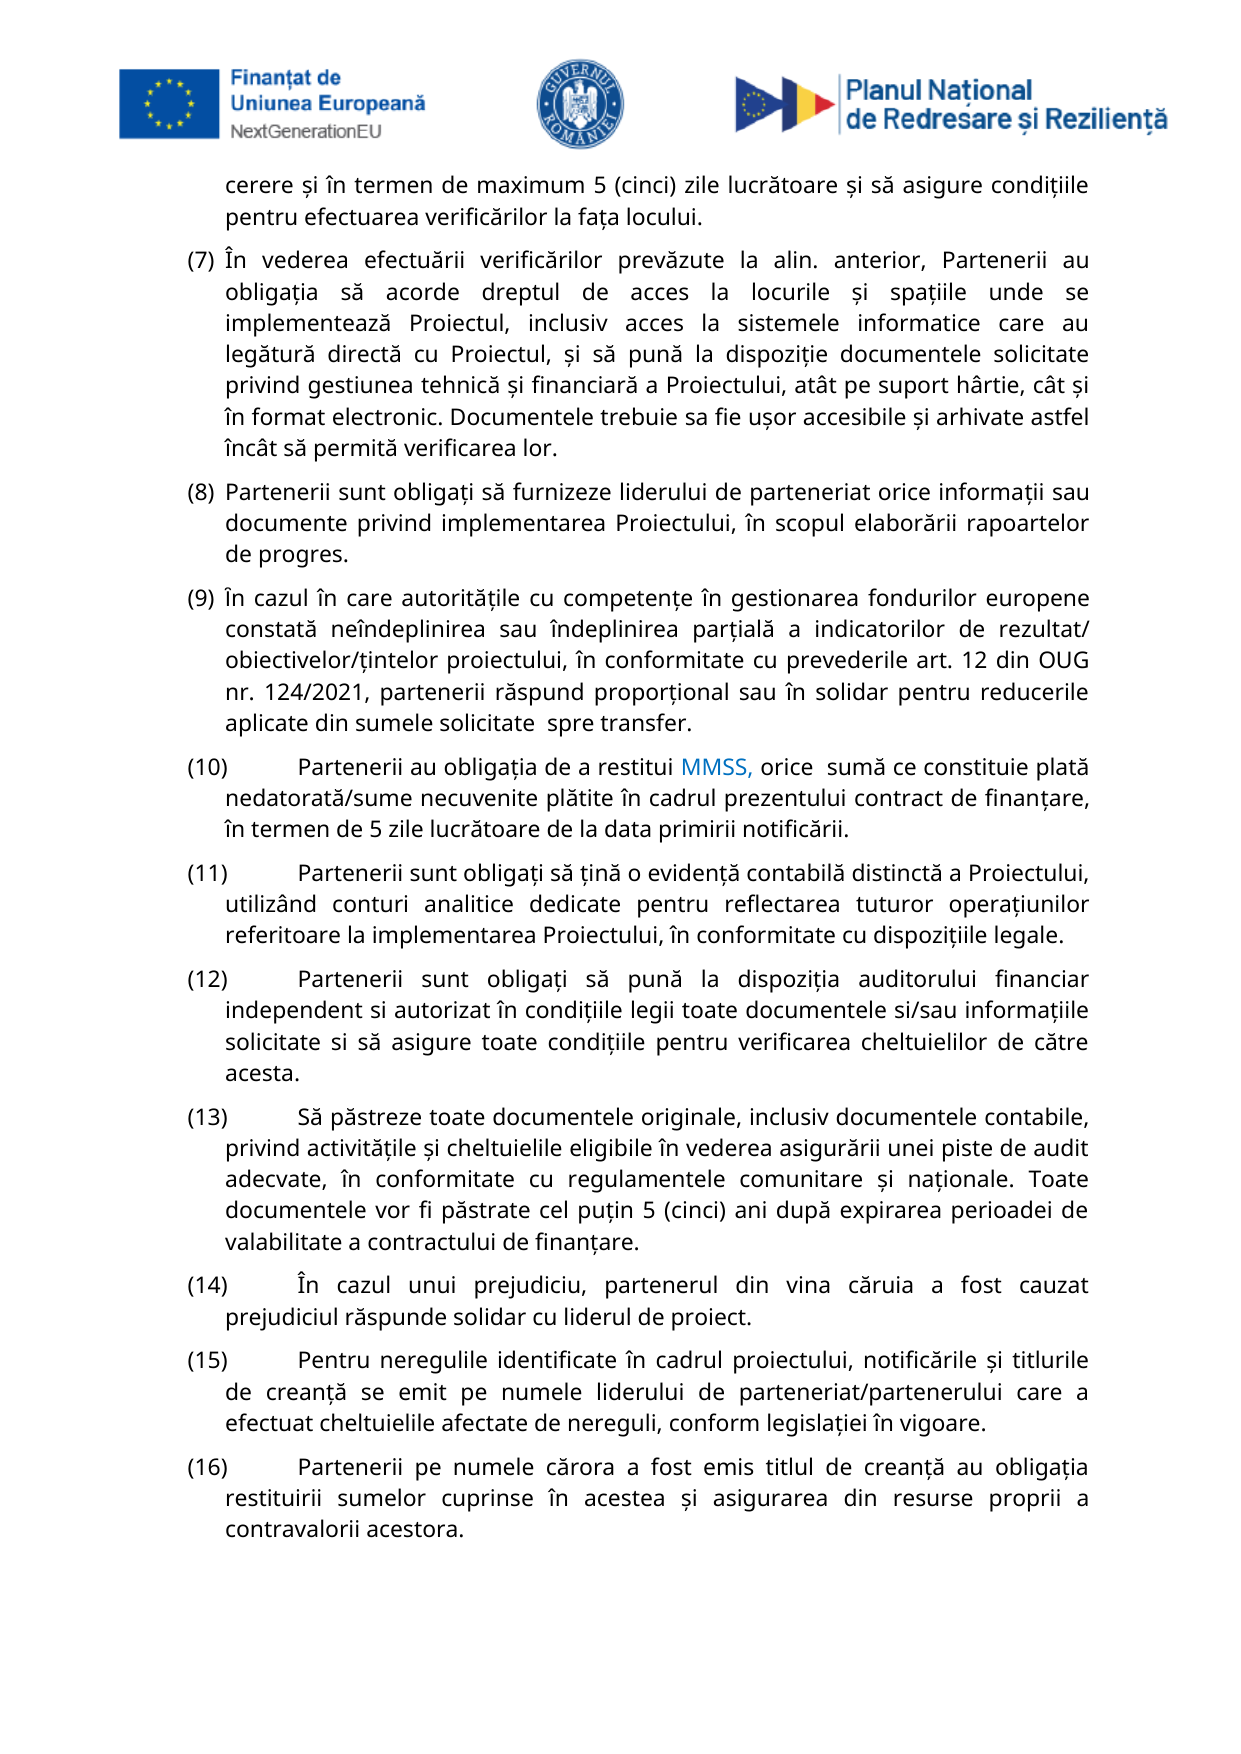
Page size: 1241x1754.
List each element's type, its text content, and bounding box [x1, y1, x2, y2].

list Partenerii sunt obligați să țină o evidență contabilă distinctă a Proiectului, utilizând conturi analitice dedicate pentru reflectarea tuturor operațiunilor referitoare la implementarea Proiectului, în conformitate cu dispozițiile legale. [187, 857, 1090, 951]
picture [66, 39, 1174, 170]
list Partenerii sunt obligați să pună la dispoziția auditorului financiar independent si autorizat în condițiile legii toate documentele si/sau informațiile solicitate si să asigure toate condițiile pentru verificarea cheltuielilor de către acesta. [187, 963, 1090, 1088]
list Ȋn cazul în care autorităţile cu competenţe în gestionarea fondurilor europene constată neîndeplinirea sau îndeplinirea parţială a indicatorilor de rezultat/ obiectivelor/țintelor proiectului, în conformitate cu prevederile art. 12 din OUG nr. 124/2021, partenerii răspund proporțional sau în solidar pentru reducerile aplicate din sumele solicitate spre transfer. [187, 582, 1090, 738]
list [187, 150, 1090, 232]
list Partenerii sunt obligaţi să furnizeze liderului de parteneriat orice informaţii sau documente privind implementarea Proiectului, în scopul elaborării rapoartelor de progres. [187, 476, 1090, 569]
list În vederea efectuării verificărilor prevăzute la alin. anterior, Partenerii au obligația să acorde dreptul de acces la locurile și spațiile unde se implementează Proiectul, inclusiv acces la sistemele informatice care au legătură directă cu Proiectul, și să pună la dispoziție documentele solicitate privind gestiunea tehnică și financiară a Proiectului, atât pe suport hârtie, cât și în format electronic. Documentele trebuie sa fie ușor accesibile și arhivate astfel încât să permită verificarea lor. [187, 244, 1090, 463]
list Partenerii au obligaţia de a restitui MMSS, orice sumă ce constituie plată nedatorată/sume necuvenite plătite în cadrul prezentului contract de finanţare, în termen de 5 zile lucrătoare de la data primirii notificării. [187, 751, 1090, 844]
list Partenerii pe numele cărora a fost emis titlul de creanță au obligația restituirii sumelor cuprinse în acestea și asigurarea din resurse proprii a contravalorii acestora. [187, 1451, 1090, 1544]
list În cazul unui prejudiciu, partenerul din vina căruia a fost cauzat prejudiciul răspunde solidar cu liderul de proiect. [187, 1269, 1090, 1332]
list Să păstreze toate documentele originale, inclusiv documentele contabile, privind activitățile și cheltuielile eligibile în vederea asigurării unei piste de audit adecvate, în conformitate cu regulamentele comunitare și naționale. Toate documentele vor fi păstrate cel puțin 5 (cinci) ani după expirarea perioadei de valabilitate a contractului de finanțare. [187, 1101, 1090, 1257]
list Pentru neregulile identificate în cadrul proiectului, notificările și titlurile de creanță se emit pe numele liderului de parteneriat/partenerului care a efectuat cheltuielile afectate de nereguli, conform legislației în vigoare. [187, 1344, 1090, 1438]
